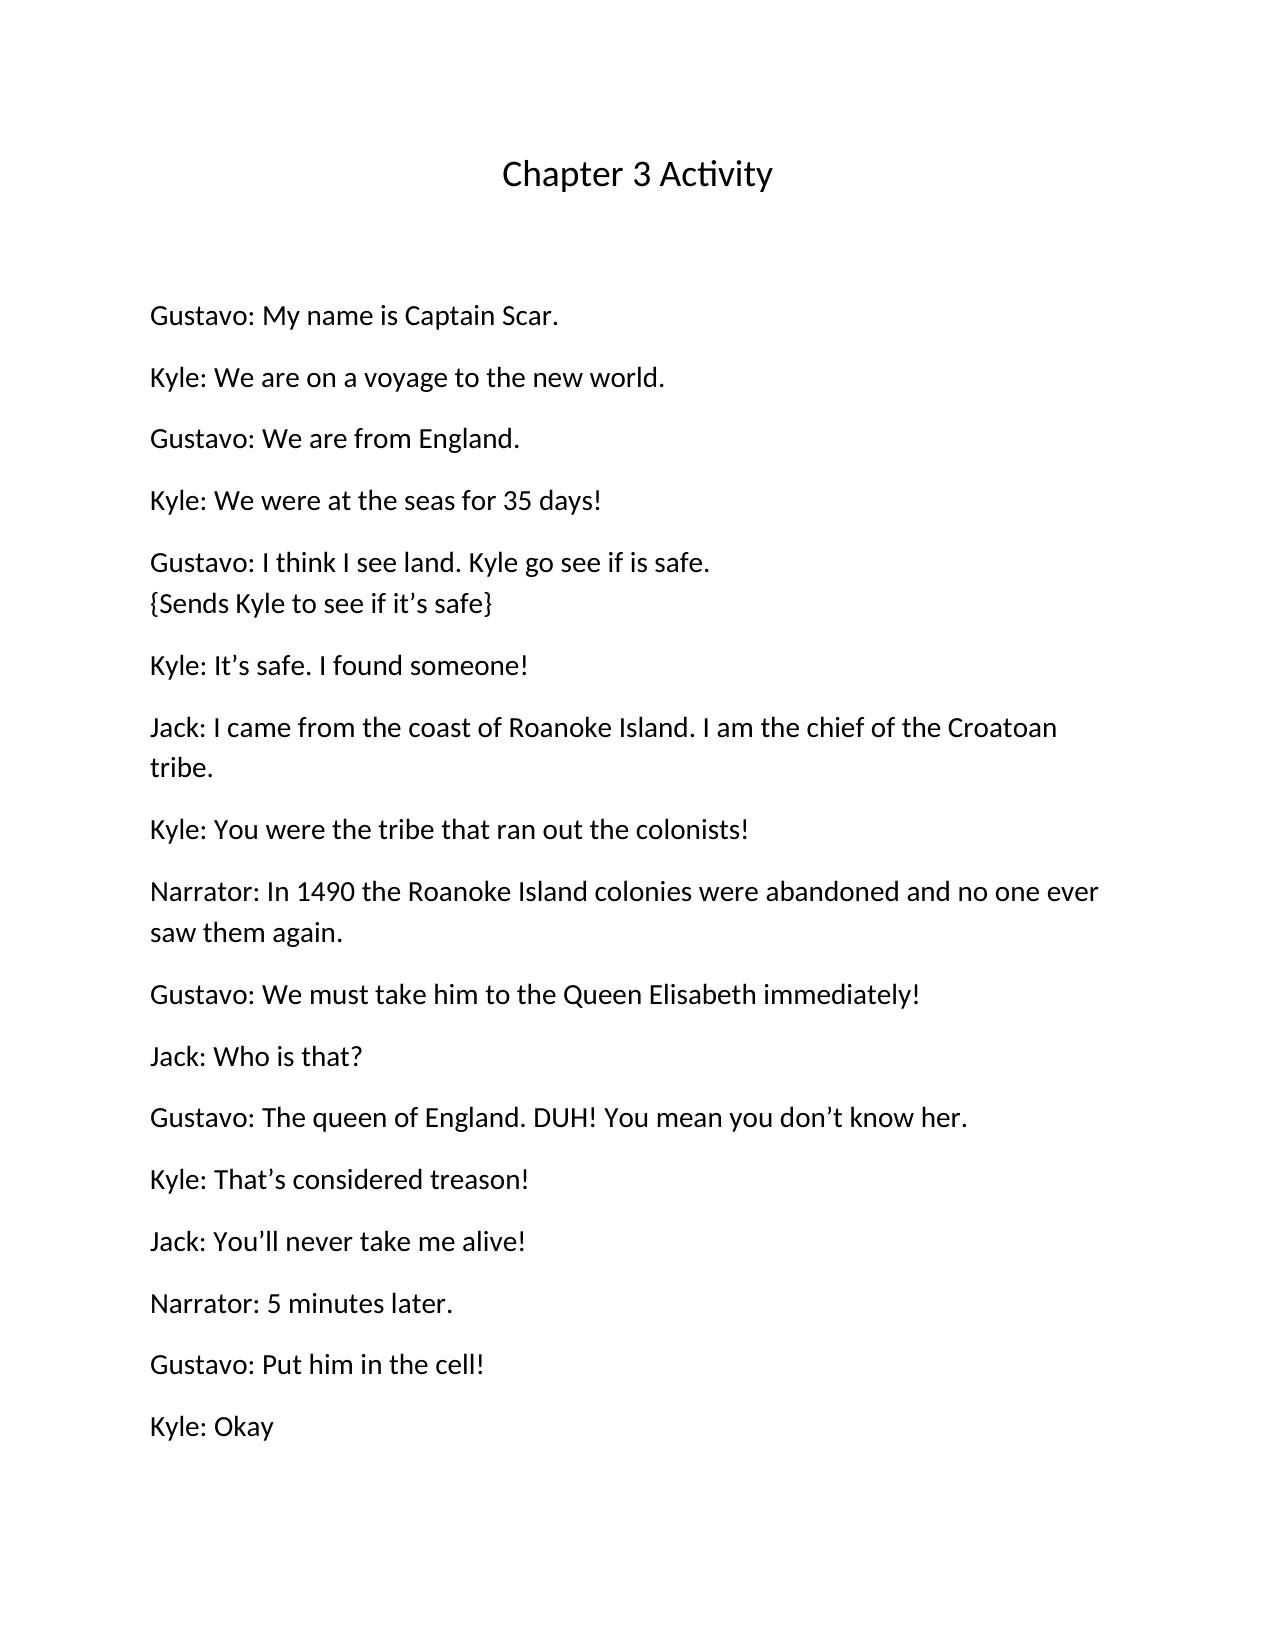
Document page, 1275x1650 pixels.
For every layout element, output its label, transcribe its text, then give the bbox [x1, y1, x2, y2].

text Kyle: We were at the seas for 35 days! [150, 482, 1125, 518]
text Gustavo: My name is Captain Scar. [150, 297, 1125, 333]
text Jack: I came from the coast of Roanoke Island. I am the chief of the Croatoan tribe. [150, 709, 1125, 785]
text Chapter 3 Activity [150, 150, 1125, 196]
text Gustavo: We are from England. [150, 421, 1125, 456]
text Gustavo: Put him in the cell! [150, 1346, 1125, 1382]
text Kyle: It’s safe. I found someone! [150, 647, 1125, 682]
text Jack: You’ll never take me alive! [150, 1223, 1125, 1258]
text Narrator: In 1490 the Roanoke Island colonies were abandoned and no one ever saw them again. [150, 873, 1125, 950]
text Gustavo: We must take him to the Queen Elisabeth immediately! [150, 976, 1125, 1011]
text Gustavo: The queen of England. DUH! You mean you don’t know her. [150, 1099, 1125, 1135]
text Kyle: You were the tribe that ran out the colonists! [150, 811, 1125, 847]
text Narrator: 5 minutes later. [150, 1285, 1125, 1320]
text Jack: Who is that? [150, 1038, 1125, 1073]
text Kyle: That’s considered treason! [150, 1161, 1125, 1197]
text Kyle: We are on a voyage to the new world. [150, 359, 1125, 394]
text Kyle: Okay [150, 1408, 1125, 1444]
text Gustavo: I think I see land. Kyle go see if is safe. {Sends Kyle to see if it’s safe} [150, 544, 1125, 621]
